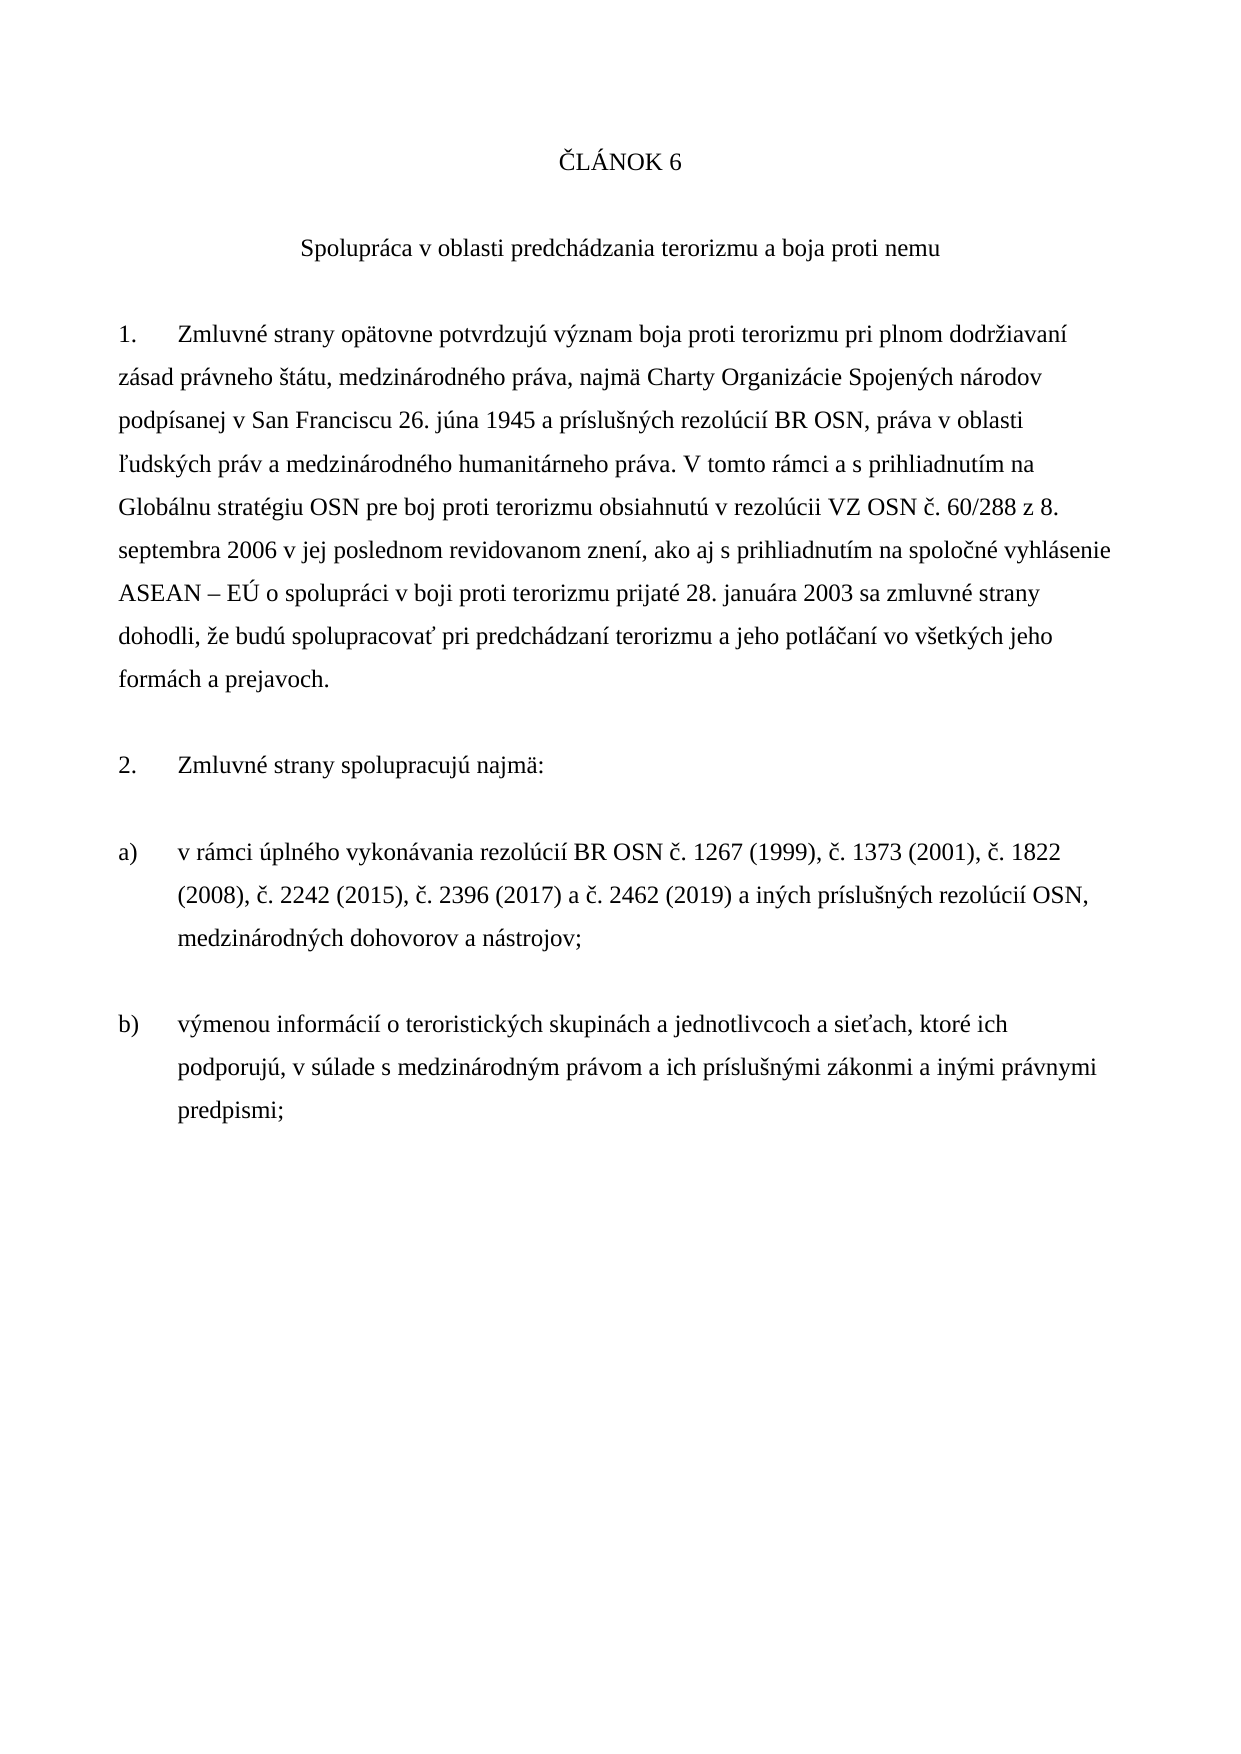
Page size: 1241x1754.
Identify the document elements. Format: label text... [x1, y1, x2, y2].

text 2. Zmluvné strany spolupracujú najmä: [118, 751, 1122, 779]
text ČLÁNOK 6 [118, 147, 1122, 176]
text Spolupráca v oblasti predchádzania terorizmu a boja proti nemu [118, 233, 1122, 262]
text b) výmenou informácií o teroristických skupinách a jednotlivcoch a sieťach, ktoré ich podporujú, v súlade s medzinárodným právom a ich príslušnými zákonmi a inými právnymi predpismi; [118, 1009, 1122, 1124]
text 1. Zmluvné strany opätovne potvrdzujú význam boja proti terorizmu pri plnom dodržiavaní zásad právneho štátu, medzinárodného práva, najmä Charty Organizácie Spojených národov podpísanej v San Franciscu 26. júna 1945 a príslušných rezolúcií BR OSN, práva v oblasti ľudských práv a medzinárodného humanitárneho práva. V tomto rámci a s prihliadnutím na Globálnu stratégiu OSN pre boj proti terorizmu obsiahnutú v rezolúcii VZ OSN č. 60/288 z 8. septembra 2006 v jej poslednom revidovanom znení, ako aj s prihliadnutím na spoločné vyhlásenie ASEAN – EÚ o spolupráci v boji proti terorizmu prijaté 28. januára 2003 sa zmluvné strany dohodli, že budú spolupracovať pri predchádzaní terorizmu a jeho potláčaní vo všetkých jeho formách a prejavoch. [118, 319, 1122, 693]
text a) v rámci úplného vykonávania rezolúcií BR OSN č. 1267 (1999), č. 1373 (2001), č. 1822 (2008), č. 2242 (2015), č. 2396 (2017) a č. 2462 (2019) a iných príslušných rezolúcií OSN, medzinárodných dohovorov a nástrojov; [118, 837, 1122, 952]
